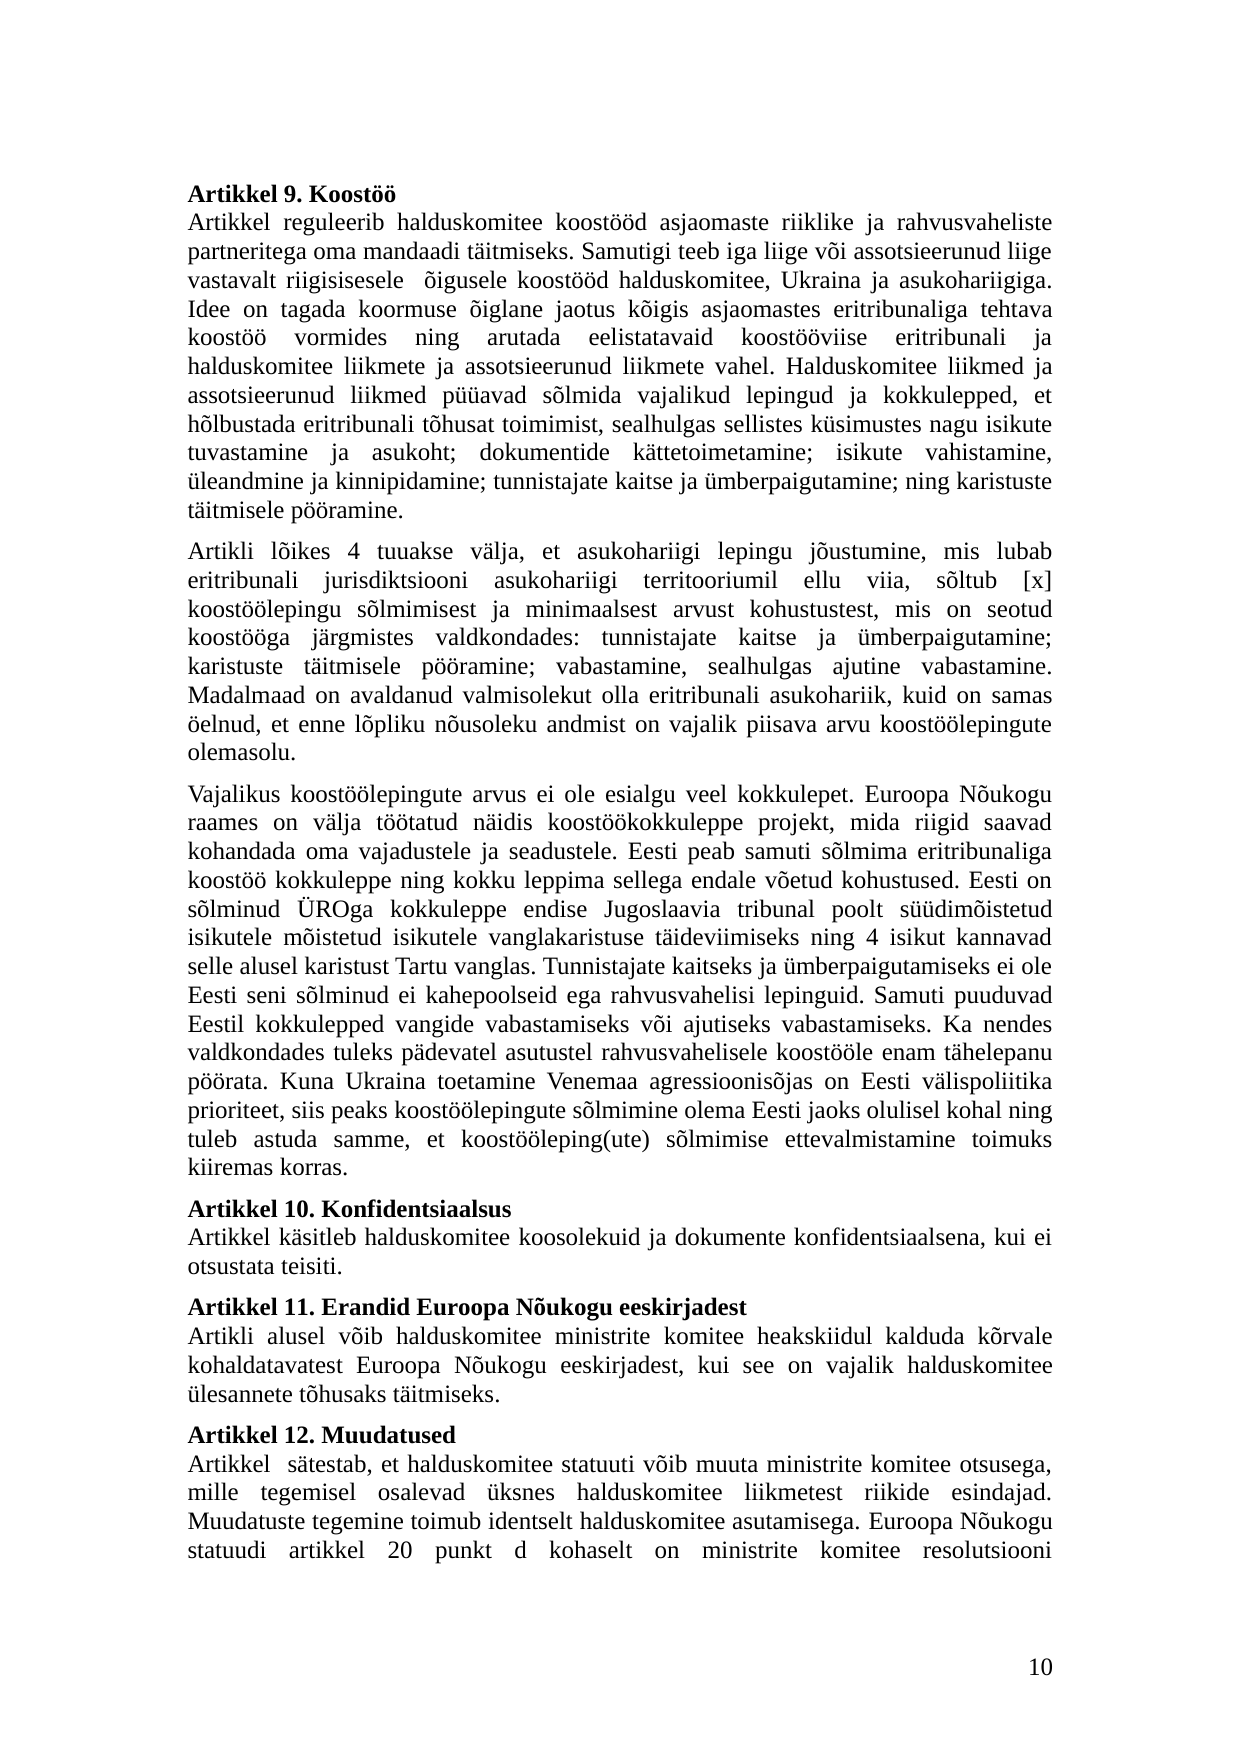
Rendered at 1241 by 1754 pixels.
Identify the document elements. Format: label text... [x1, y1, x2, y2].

text Artikli lõikes 4 tuuakse välja, et asukohariigi lepingu jõustumine, mis lubab eritribunali jurisdiktsiooni asukohariigi territooriumil ellu viia, sõltub [x] koostöölepingu sõlmimisest ja minimaalsest arvust kohustustest, mis on seotud koostööga järgmistes valdkondades: tunnistajate kaitse ja ümberpaigutamine; karistuste täitmisele pööramine; vabastamine, sealhulgas ajutine vabastamine. Madalmaad on avaldanud valmisolekut olla eritribunali asukohariik, kuid on samas öelnud, et enne lõpliku nõusoleku andmist on vajalik piisava arvu koostöölepingute olemasolu. [187, 536, 1053, 766]
text Artikkel 12. Muudatused [187, 1420, 1053, 1449]
text Artikkel 10. Konfidentsiaalsus [187, 1194, 1053, 1222]
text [187, 1449, 1053, 1564]
text Artikkel 11. Erandid Euroopa Nõukogu eeskirjadest [187, 1292, 1053, 1321]
text Artikkel 9. Koostöö [187, 179, 1053, 207]
text Artikli alusel võib halduskomitee ministrite komitee heakskiidul kalduda kõrvale kohaldatavatest Euroopa Nõukogu eeskirjadest, kui see on vajalik halduskomitee ülesannete tõhusaks täitmiseks. [187, 1321, 1053, 1407]
text Artikkel reguleerib halduskomitee koostööd asjaomaste riiklike ja rahvusvaheliste partneritega oma mandaadi täitmiseks. Samutigi teeb iga liige või assotsieerunud liige vastavalt riigisisesele õigusele koostööd halduskomitee, Ukraina ja asukohariigiga. Idee on tagada koormuse õiglane jaotus kõigis asjaomastes eritribunaliga tehtava koostöö vormides ning arutada eelistatavaid koostööviise eritribunali ja halduskomitee liikmete ja assotsieerunud liikmete vahel. Halduskomitee liikmed ja assotsieerunud liikmed püüavad sõlmida vajalikud lepingud ja kokkulepped, et hõlbustada eritribunali tõhusat toimimist, sealhulgas sellistes küsimustes nagu isikute tuvastamine ja asukoht; dokumentide kättetoimetamine; isikute vahistamine, üleandmine ja kinnipidamine; tunnistajate kaitse ja ümberpaigutamine; ning karistuste täitmisele pööramine. [187, 207, 1053, 524]
text Vajalikus koostöölepingute arvus ei ole esialgu veel kokkulepet. Euroopa Nõukogu raames on välja töötatud näidis koostöökokkuleppe projekt, mida riigid saavad kohandada oma vajadustele ja seadustele. Eesti peab samuti sõlmima eritribunaliga koostöö kokkuleppe ning kokku leppima sellega endale võetud kohustused. Eesti on sõlminud ÜROga kokkuleppe endise Jugoslaavia tribunal poolt süüdimõistetud isikutele mõistetud isikutele vanglakaristuse täideviimiseks ning 4 isikut kannavad selle alusel karistust Tartu vanglas. Tunnistajate kaitseks ja ümberpaigutamiseks ei ole Eesti seni sõlminud ei kahepoolseid ega rahvusvahelisi lepinguid. Samuti puuduvad Eestil kokkulepped vangide vabastamiseks või ajutiseks vabastamiseks. Ka nendes valdkondades tuleks pädevatel asutustel rahvusvahelisele koostööle enam tähelepanu pöörata. Kuna Ukraina toetamine Venemaa agressioonisõjas on Eesti välispoliitika prioriteet, siis peaks koostöölepingute sõlmimine olema Eesti jaoks olulisel kohal ning tuleb astuda samme, et koostööleping(ute) sõlmimise ettevalmistamine toimuks kiiremas korras. [187, 779, 1053, 1181]
text Artikkel käsitleb halduskomitee koosolekuid ja dokumente konfidentsiaalsena, kui ei otsustata teisiti. [187, 1222, 1053, 1280]
